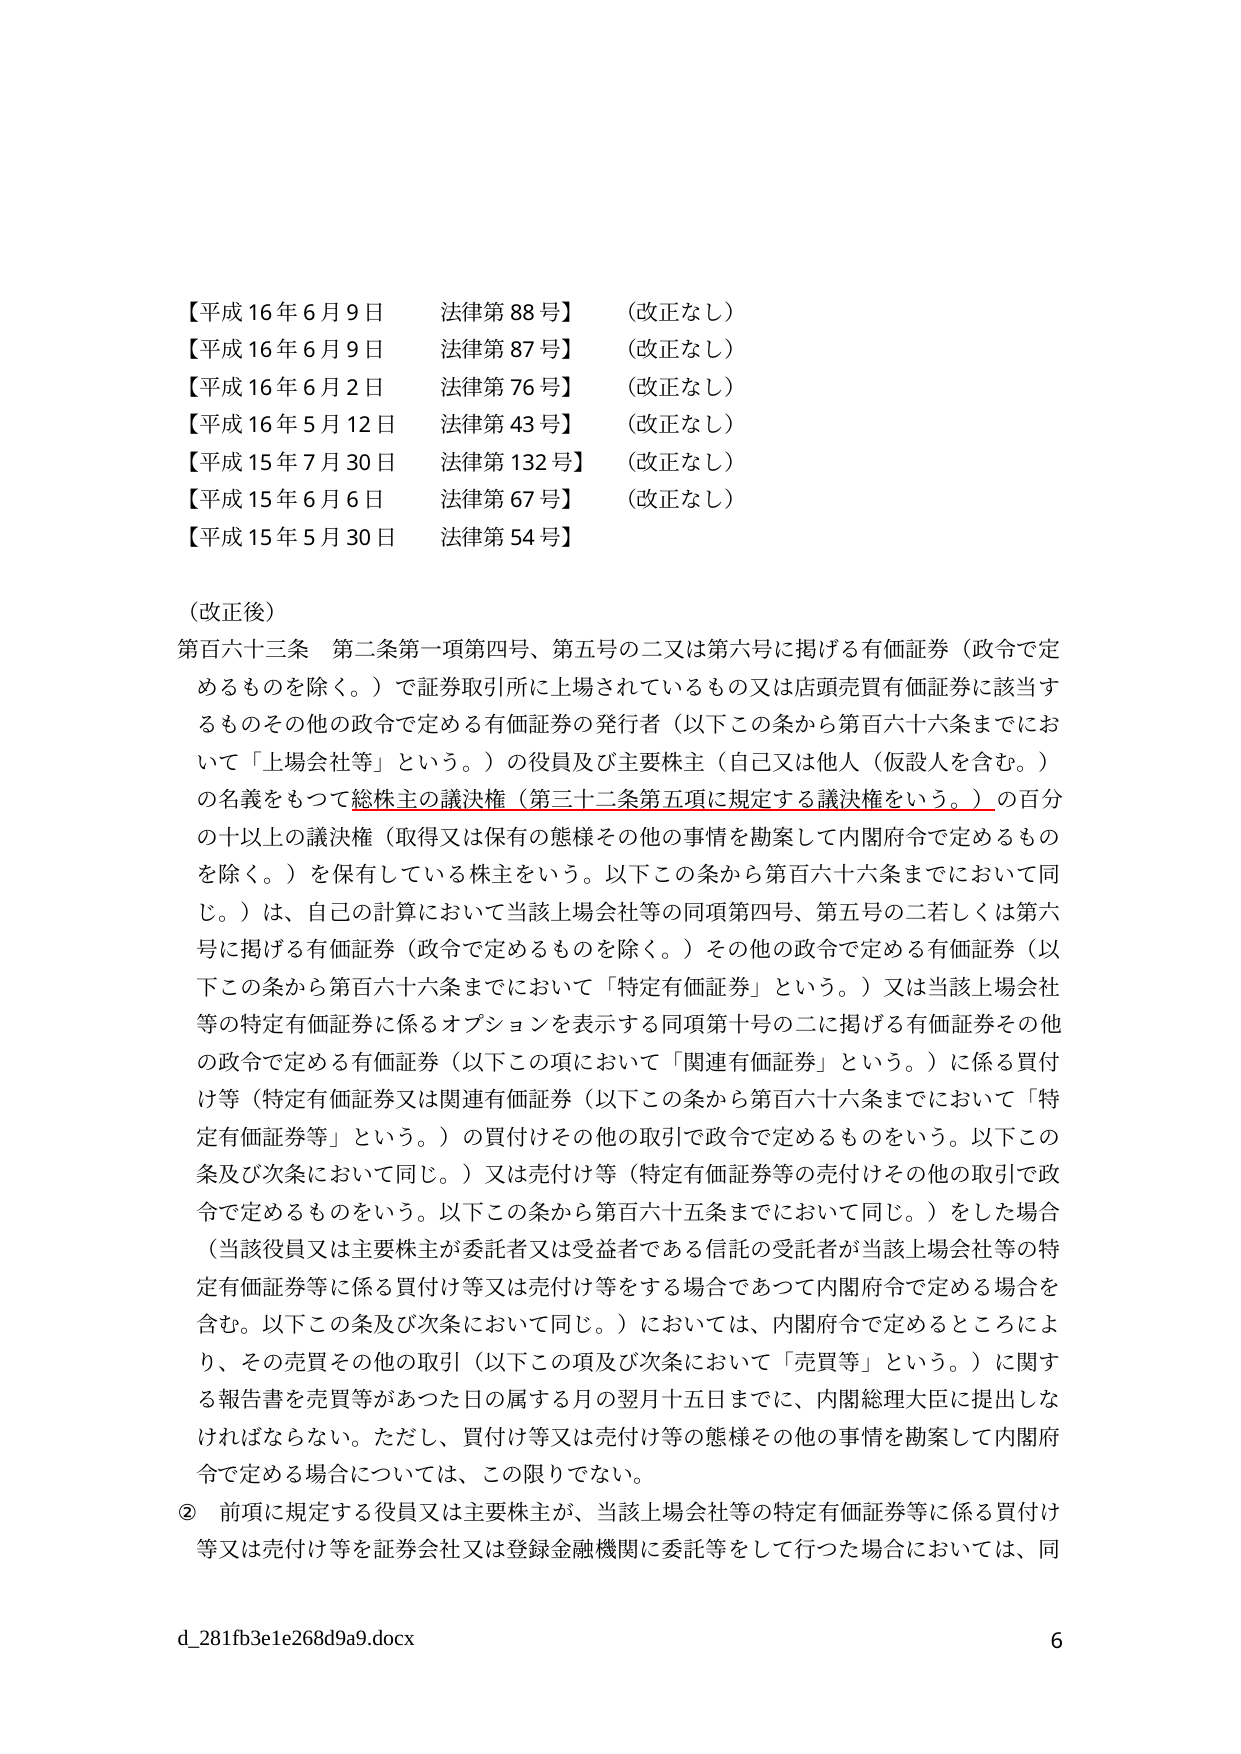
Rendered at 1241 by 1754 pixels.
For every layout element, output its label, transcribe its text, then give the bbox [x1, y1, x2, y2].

text （改正後） [177, 592, 1063, 629]
text 【平成15年5月30日 法律第54号】 [177, 517, 1063, 554]
text 【平成16年6月9日 法律第88号】 （改正なし） [177, 292, 1063, 329]
text 第百六十三条 第二条第一項第四号、第五号の二又は第六号に掲げる有価証券（政令で定めるものを除く。）で証券取引所に上場されているもの又は店頭売買有価証券に該当するものその他の政令で定める有価証券の発行者（以下この条から第百六十六条までにおいて「上場会社等」という。）の役員及び主要株主（自己又は他人（仮設人を含む。）の名義をもつて総株主の議決権（第三十二条第五項に規定する議決権をいう。）の百分の十以上の議決権（取得又は保有の態様その他の事情を勘案して内閣府令で定めるものを除く。）を保有している株主をいう。以下この条から第百六十六条までにおいて同じ。）は、自己の計算において当該上場会社等の同項第四号、第五号の二若しくは第六号に掲げる有価証券（政令で定めるものを除く。）その他の政令で定める有価証券（以下この条から第百六十六条までにおいて「特定有価証券」という。）又は当該上場会社等の特定有価証券に係るオプションを表示する同項第十号の二に掲げる有価証券その他の政令で定める有価証券（以下この項において「関連有価証券」という。）に係る買付け等（特定有価証券又は関連有価証券（以下この条から第百六十六条までにおいて「特定有価証券等」という。）の買付けその他の取引で政令で定めるものをいう。以下この条及び次条において同じ。）又は売付け等（特定有価証券等の売付けその他の取引で政令で定めるものをいう。以下この条から第百六十五条までにおいて同じ。）をした場合（当該役員又は主要株主が委託者又は受益者である信託の受託者が当該上場会社等の特定有価証券等に係る買付け等又は売付け等をする場合であつて内閣府令で定める場合を含む。以下この条及び次条において同じ。）においては、内閣府令で定めるところにより、その売買その他の取引（以下この項及び次条において「売買等」という。）に関する報告書を売買等があつた日の属する月の翌月十五日までに、内閣総理大臣に提出しなければならない。ただし、買付け等又は売付け等の態様その他の事情を勘案して内閣府令で定める場合については、この限りでない。 [177, 629, 1063, 1492]
text 【平成15年7月30日 法律第132号】 （改正なし） [177, 442, 1063, 479]
text 【平成16年6月2日 法律第76号】 （改正なし） [177, 367, 1063, 404]
text 【平成15年6月6日 法律第67号】 （改正なし） [177, 479, 1063, 517]
text 【平成16年6月9日 法律第87号】 （改正なし） [177, 329, 1063, 367]
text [177, 1492, 1063, 1567]
text 【平成16年5月12日 法律第43号】 （改正なし） [177, 404, 1063, 442]
